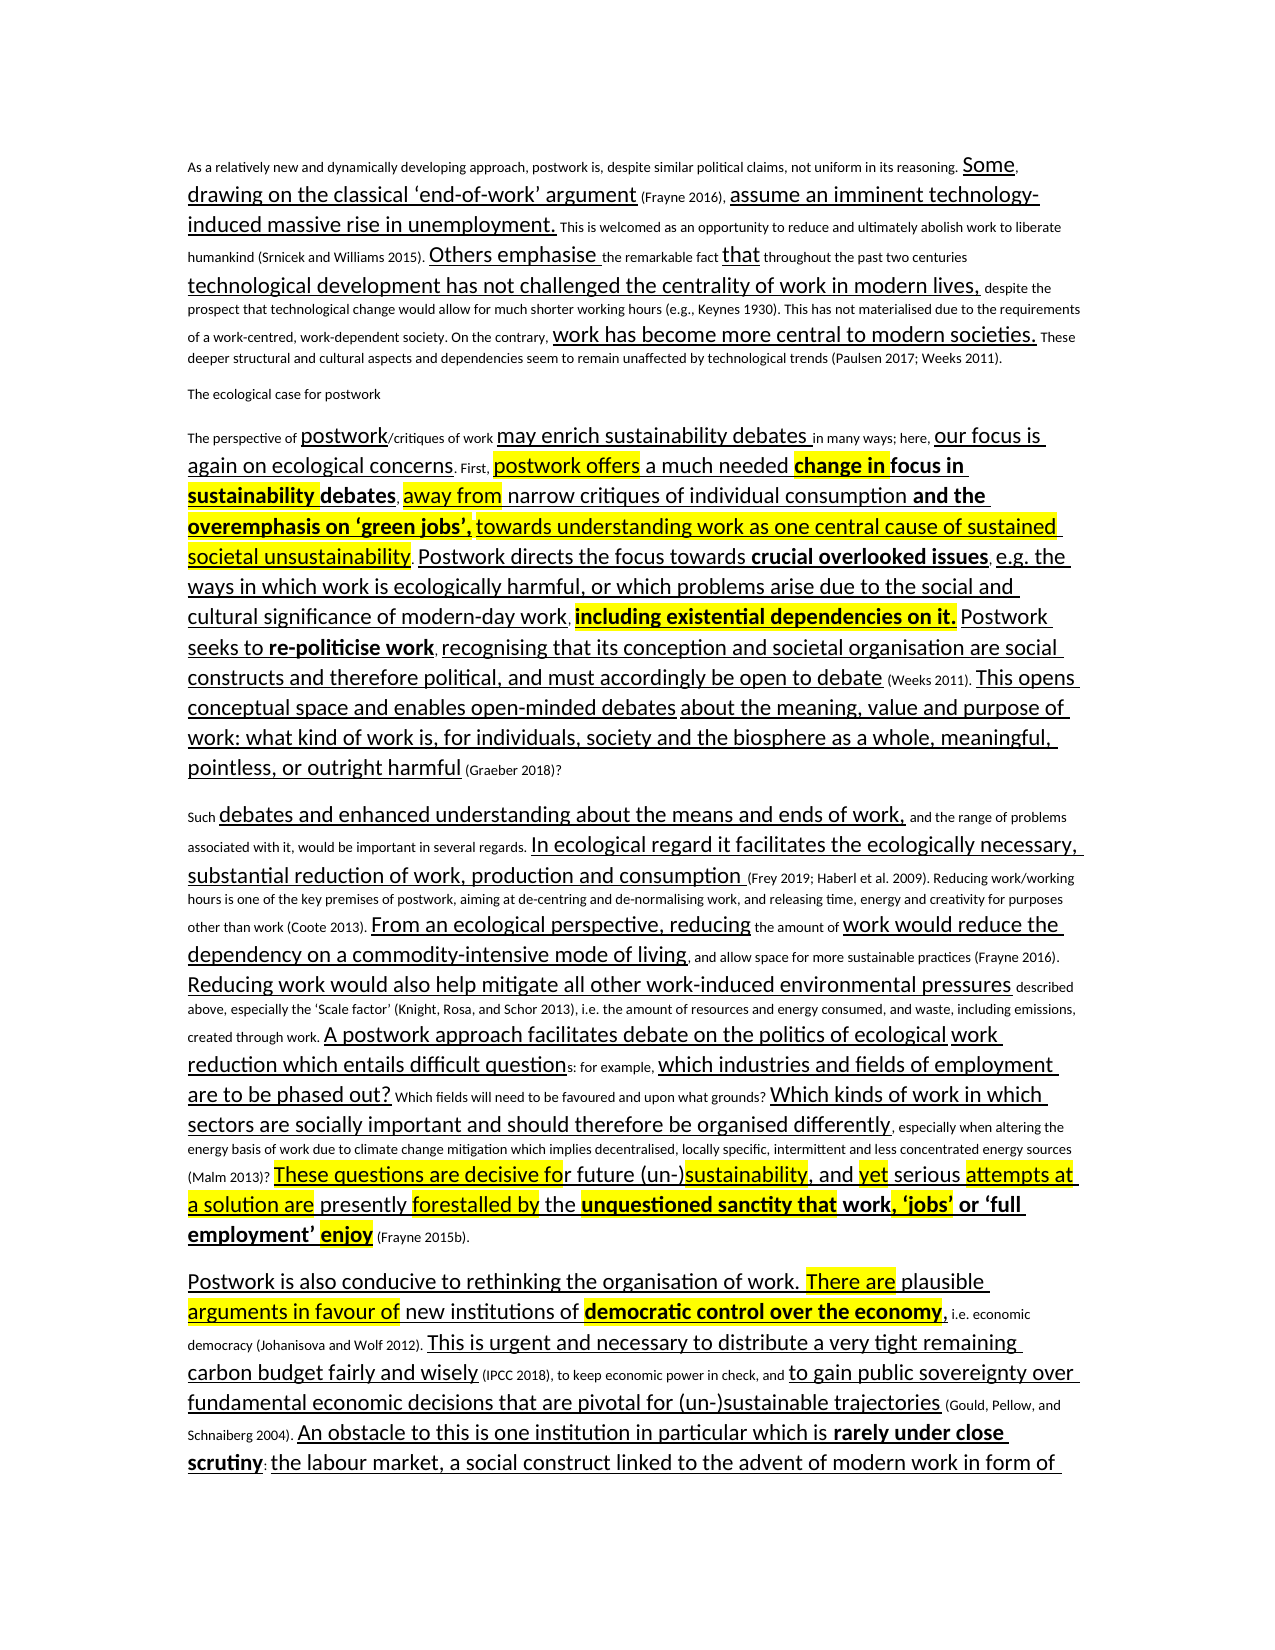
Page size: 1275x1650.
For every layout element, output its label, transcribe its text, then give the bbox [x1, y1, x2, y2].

text The ecological case for postwork [187, 385, 1087, 403]
text As a relatively new and dynamically developing approach, postwork is, despite similar political claims, not uniform in its reasoning. Some, drawing on the classical ‘end-of-work’ argument (Frayne 2016), assume an imminent technology-induced massive rise in unemployment. This is welcomed as an opportunity to reduce and ultimately abolish work to liberate humankind (Srnicek and Williams 2015). Others emphasise the remarkable fact that throughout the past two centuries technological development has not challenged the centrality of work in modern lives, despite the prospect that technological change would allow for much shorter working hours (e.g., Keynes 1930). This has not materialised due to the requirements of a work-centred, work-dependent society. On the contrary, work has become more central to modern societies. These deeper structural and cultural aspects and dependencies seem to remain unaffected by technological trends (Paulsen 2017; Weeks 2011). [187, 150, 1087, 367]
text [187, 1267, 1087, 1477]
text The perspective of postwork/critiques of work may enrich sustainability debates in many ways; here, our focus is again on ecological concerns. First, postwork offers a much needed change in focus in sustainability debates, away from narrow critiques of individual consumption and the overemphasis on ‘green jobs’, towards understanding work as one central cause of sustained societal unsustainability. Postwork directs the focus towards crucial overlooked issues, e.g. the ways in which work is ecologically harmful, or which problems arise due to the social and cultural significance of modern-day work, including existential dependencies on it. Postwork seeks to re-politicise work, recognising that its conception and societal organisation are social constructs and therefore political, and must accordingly be open to debate (Weeks 2011). This opens conceptual space and enables open-minded debates about the meaning, value and purpose of work: what kind of work is, for individuals, society and the biosphere as a whole, meaningful, pointless, or outright harmful (Graeber 2018)? [187, 421, 1087, 782]
text Such debates and enhanced understanding about the means and ends of work, and the range of problems associated with it, would be important in several regards. In ecological regard it facilitates the ecologically necessary, substantial reduction of work, production and consumption (Frey 2019; Haberl et al. 2009). Reducing work/working hours is one of the key premises of postwork, aiming at de-centring and de-normalising work, and releasing time, energy and creativity for purposes other than work (Coote 2013). From an ecological perspective, reducing the amount of work would reduce the dependency on a commodity-intensive mode of living, and allow space for more sustainable practices (Frayne 2016). Reducing work would also help mitigate all other work-induced environmental pressures described above, especially the ‘Scale factor’ (Knight, Rosa, and Schor 2013), i.e. the amount of resources and energy consumed, and waste, including emissions, created through work. A postwork approach facilitates debate on the politics of ecological work reduction which entails difficult questions: for example, which industries and fields of employment are to be phased out? Which fields will need to be favoured and upon what grounds? Which kinds of work in which sectors are socially important and should therefore be organised differently, especially when altering the energy basis of work due to climate change mitigation which implies decentralised, locally specific, intermittent and less concentrated energy sources (Malm 2013)? These questions are decisive for future (un-)sustainability, and yet serious attempts at a solution are presently forestalled by the unquestioned sanctity that work, ‘jobs’ or ‘full employment’ enjoy (Frayne 2015b). [187, 800, 1087, 1248]
